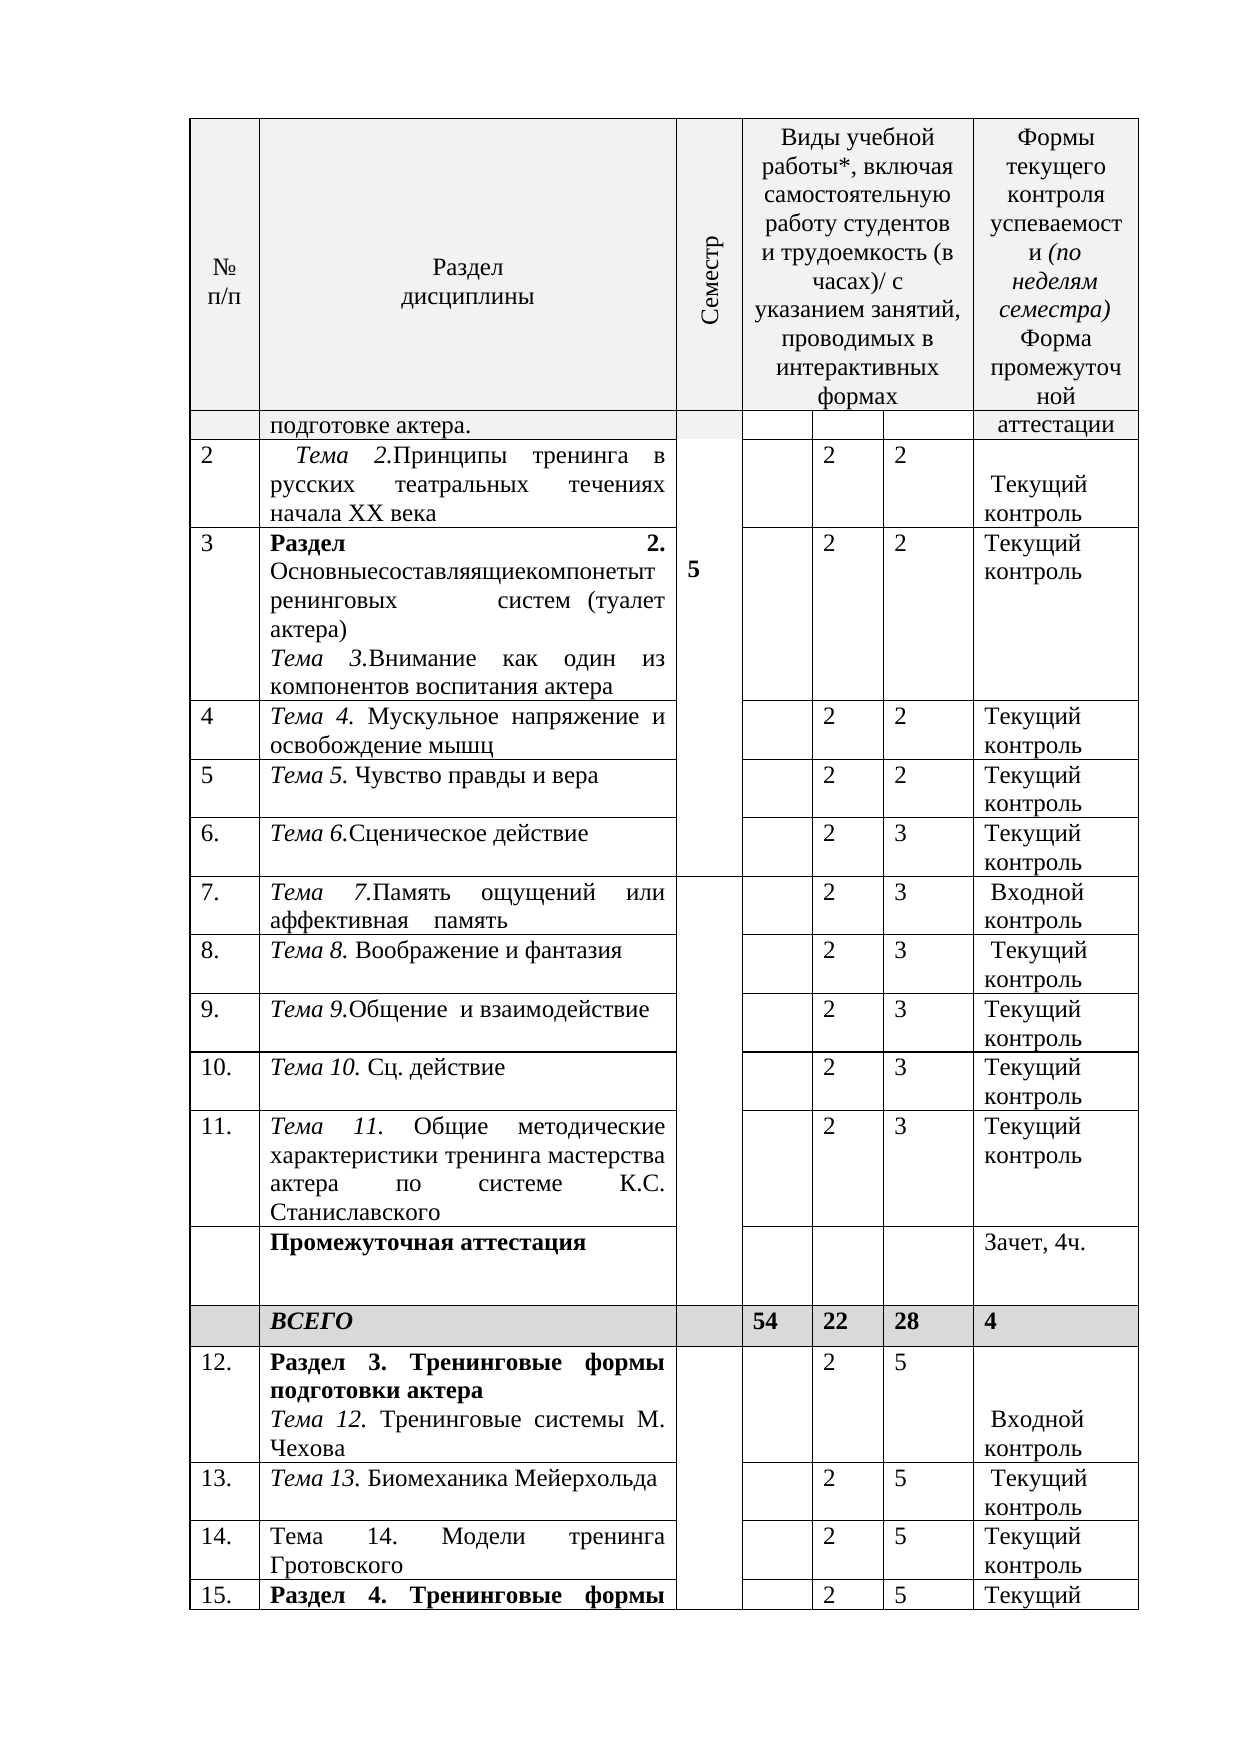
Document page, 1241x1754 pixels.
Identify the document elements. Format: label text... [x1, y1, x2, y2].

table_cell 15. [191, 1580, 259, 1609]
table_cell Входной контроль [974, 877, 1138, 934]
table_cell 2 [813, 1521, 883, 1579]
table_cell [191, 1227, 259, 1305]
table_cell [743, 1463, 812, 1520]
table_cell [743, 877, 812, 934]
table_cell 3 [884, 1111, 973, 1226]
table_cell [813, 1227, 883, 1305]
table_cell Текущий контроль [974, 440, 1138, 527]
table_cell Тема 13. Биомеханика Мейерхольда [260, 1463, 676, 1520]
table_cell Текущий контроль [974, 701, 1138, 759]
table_cell [884, 1227, 973, 1305]
table_cell [191, 1306, 259, 1346]
table_cell [743, 1521, 812, 1579]
table_cell Тема 11. Общие методические характеристики тренинга мастерства актера по системе К.С. Станиславского [260, 1111, 676, 1226]
table_cell [743, 440, 812, 527]
table_cell Текущий контроль [974, 935, 1138, 993]
table_cell Раздел 2. Основныесоставляящиекомпонетытренинговых систем (туалет актера) Тема 3.Внимание как один из компонентов воспитания актера [260, 528, 676, 700]
table_cell [743, 1347, 812, 1462]
table_cell Текущий контроль [974, 528, 1138, 700]
table_cell 5 [677, 411, 742, 876]
table_cell 11. [191, 1111, 259, 1226]
table_cell 2 [813, 1053, 883, 1110]
table_cell 2 [884, 701, 973, 759]
table_cell 12. [191, 1347, 259, 1462]
table_cell 2 [813, 440, 883, 527]
table_cell 3 [884, 877, 973, 934]
table_cell Текущий контроль [974, 760, 1138, 817]
table_cell 14. [191, 1521, 259, 1579]
table_cell Раздел 4. Тренинговые формы подготовки к спектаклю Тема 15.Композиция [260, 1580, 676, 1609]
table_cell [743, 411, 812, 439]
table_cell Раздел 1. Общие вопросы теории тренинга Тема 1. Место и роль тренинга в подготовке актера. [260, 411, 676, 439]
table_cell Тема 6.Сценическое действие [260, 818, 676, 876]
table_cell Тема 5. Чувство правды и вера [260, 760, 676, 817]
table_cell 5 [884, 1347, 973, 1462]
table_cell Входной контроль [974, 411, 1138, 439]
table_cell 2 [813, 760, 883, 817]
table_cell Тема 10. Сц. действие [260, 1053, 676, 1110]
table_cell 10. [191, 1053, 259, 1110]
table_header Семестр [677, 119, 742, 410]
table_cell 2 [884, 528, 973, 700]
table_cell 54 [743, 1306, 812, 1346]
table_cell Текущий контроль [974, 1521, 1138, 1579]
table_cell Зачет, 4ч. [974, 1227, 1138, 1305]
table_cell 4 [191, 701, 259, 759]
table_cell 3 [884, 818, 973, 876]
table_cell Текущий контроль [974, 1111, 1138, 1226]
table_cell 5 [884, 1580, 973, 1609]
table_cell 1 [191, 411, 259, 439]
table_cell 2 [813, 994, 883, 1051]
table_cell Текущий контроль [974, 818, 1138, 876]
table_cell 3 [884, 994, 973, 1051]
table_cell 6 [677, 1347, 742, 1609]
table_header Раздел дисциплины [260, 119, 676, 410]
table_cell Текущий контроль [974, 1463, 1138, 1520]
table_cell 2 [813, 818, 883, 876]
table_cell Текущий контроль [974, 1053, 1138, 1110]
table_cell 5 [884, 1463, 973, 1520]
table_cell 28 [884, 1306, 973, 1346]
table_cell 3 [884, 935, 973, 993]
table_cell [743, 528, 812, 700]
table_cell 5 [884, 1521, 973, 1579]
table_cell Раздел 3. Тренинговые формы подготовки актера Тема 12. Тренинговые системы М. Чехова [260, 1347, 676, 1462]
table_cell 2 [884, 440, 973, 527]
table_cell Тема 4. Мускульное напряжение и освобождение мышц [260, 701, 676, 759]
table_cell Входной контроль [974, 1347, 1138, 1462]
table_cell 2 [884, 411, 973, 439]
table_cell [743, 1111, 812, 1226]
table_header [974, 119, 1138, 410]
table_cell 3 [191, 528, 259, 700]
table_cell Тема 2.Принципы тренинга в русских театральных течениях начала XX века [260, 440, 676, 527]
table_cell 2 [813, 528, 883, 700]
table_cell 2 [813, 411, 883, 439]
table_cell 3 [884, 1053, 973, 1110]
table_cell 4 [974, 1306, 1138, 1346]
table_cell [743, 935, 812, 993]
table_cell [677, 877, 742, 1305]
table_cell 5 [191, 760, 259, 817]
table_cell 22 [813, 1306, 883, 1346]
table_cell [743, 1053, 812, 1110]
table_cell 2 [813, 1580, 883, 1609]
table_cell Тема 14. Модели тренинга Гротовского [260, 1521, 676, 1579]
table_cell 2 [813, 1347, 883, 1462]
table_cell 2 [813, 877, 883, 934]
table_cell ВСЕГО [260, 1306, 676, 1346]
table_cell 2 [813, 701, 883, 759]
table_cell 13. [191, 1463, 259, 1520]
table_cell Тема 8. Воображение и фантазия [260, 935, 676, 993]
table_cell [743, 760, 812, 817]
table_header № п/п [191, 119, 259, 410]
table_cell 9. [191, 994, 259, 1051]
table_cell Текущий контроль [974, 1580, 1138, 1609]
table_cell [743, 818, 812, 876]
table_cell 6. [191, 818, 259, 876]
table_cell 7. [191, 877, 259, 934]
table_cell Промежуточная аттестация [260, 1227, 676, 1305]
table_cell [743, 1227, 812, 1305]
table_cell Тема 9.Общение и взаимодействие [260, 994, 676, 1051]
table_cell [743, 1580, 812, 1609]
table_cell Текущий контроль [974, 994, 1138, 1051]
table_cell 2 [884, 760, 973, 817]
table_cell [677, 1306, 742, 1346]
table_cell 2 [813, 1463, 883, 1520]
table_cell 2 [813, 1111, 883, 1226]
table_cell 2 [191, 440, 259, 527]
table_cell 8. [191, 935, 259, 993]
table_cell [743, 994, 812, 1051]
table_cell [743, 701, 812, 759]
table_cell Тема 7.Память ощущений или аффективная память [260, 877, 676, 934]
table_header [743, 119, 973, 409]
table_cell 2 [813, 935, 883, 993]
